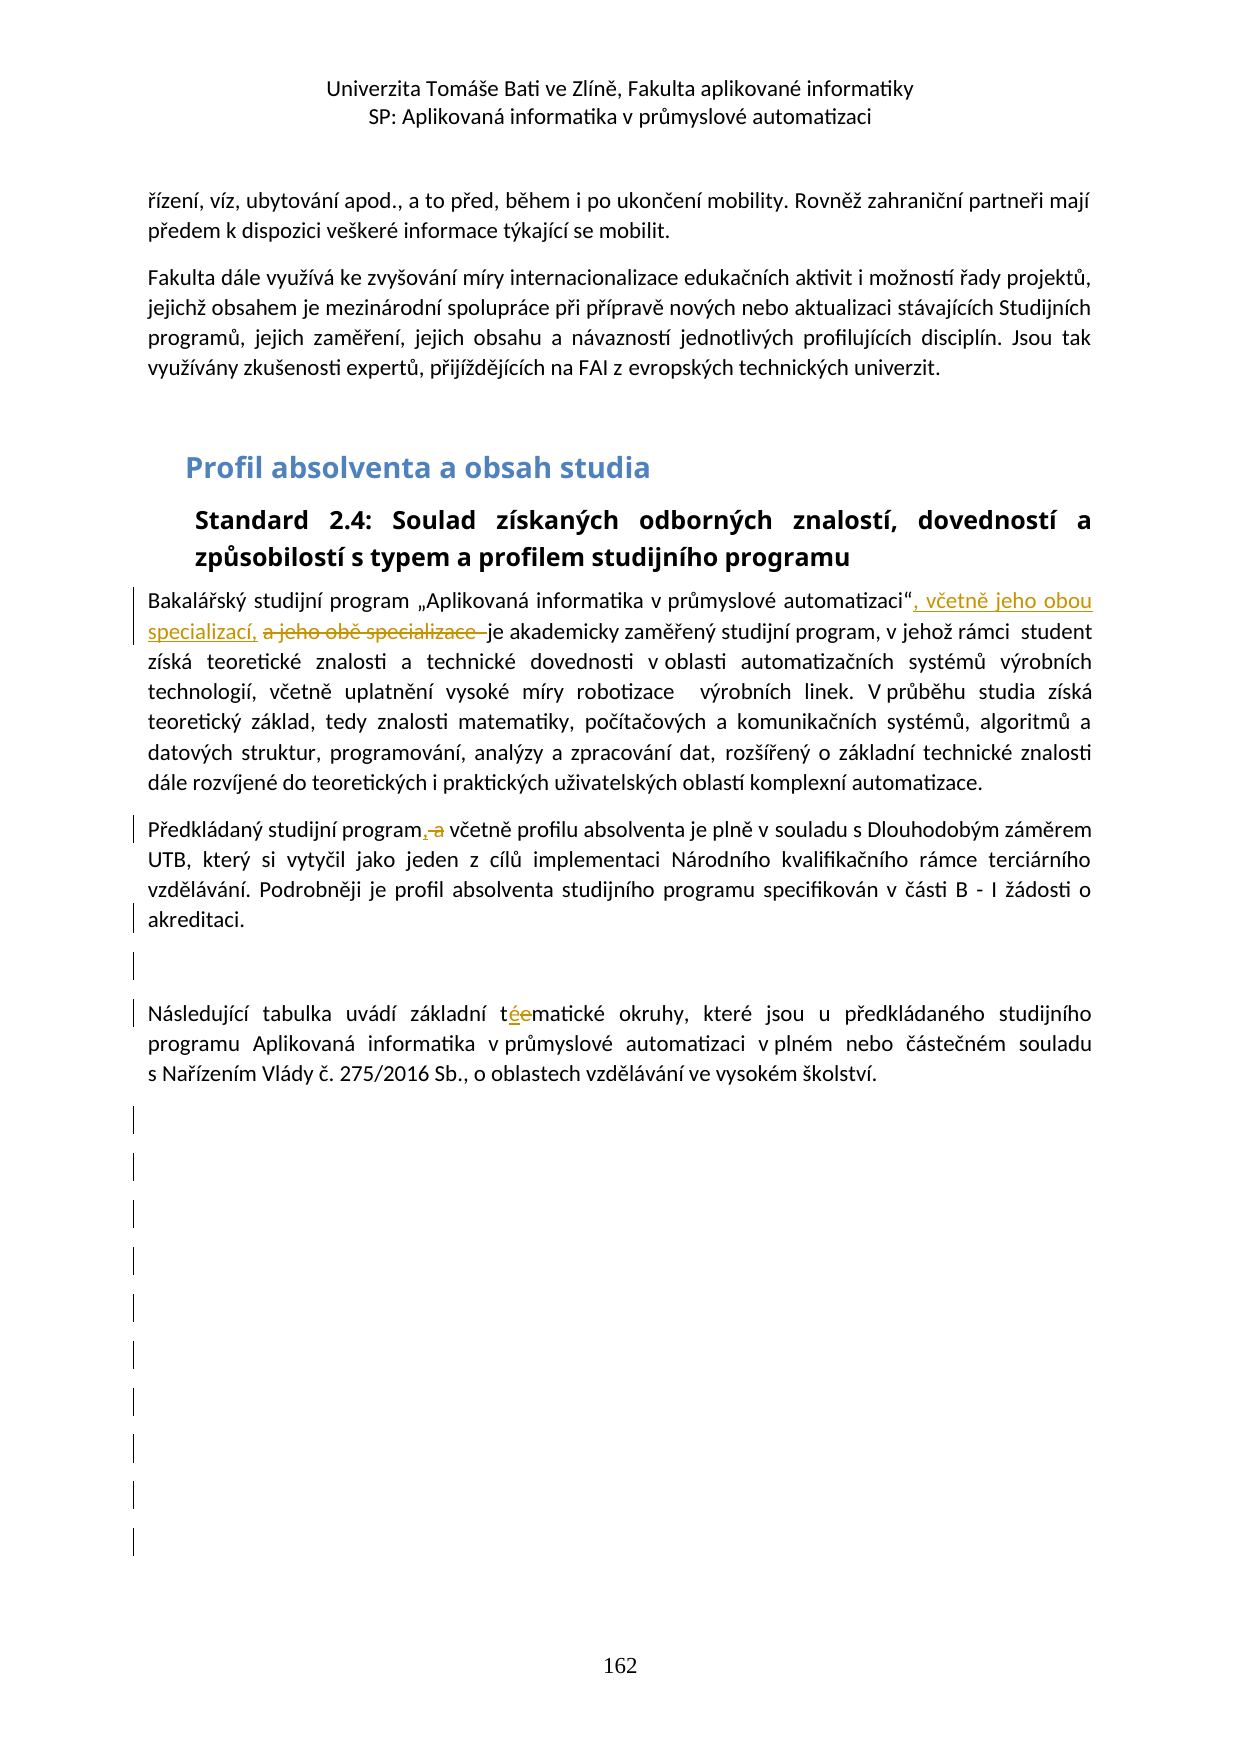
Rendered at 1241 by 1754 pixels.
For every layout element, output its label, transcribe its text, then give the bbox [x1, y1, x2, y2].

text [148, 186, 1093, 244]
text Předkládaný studijní program včetně profilu absolventa je plně v souladu s Dlouhodobým záměrem UTB, který si vytyčil jako jeden z cílů implementaci Národního kvalifikačního rámce terciárního vzdělávání. Podrobněji je profil absolventa studijního programu specifikován v části B - I žádosti o akreditaci. [148, 815, 1093, 933]
text Fakulta dále využívá ke zvyšování míry internacionalizace edukačních aktivit i možností řady projektů, jejichž obsahem je mezinárodní spolupráce při přípravě nových nebo aktualizaci stávajících Studijních programů, jejich zaměření, jejich obsahu a návazností jednotlivých profilujících disciplín. Jsou tak využívány zkušenosti expertů, přijíždějících na FAI z evropských technických univerzit. [148, 263, 1093, 382]
subtitle Standard 2.4: Soulad získaných odborných znalostí, dovedností a způsobilostí s typem a profilem studijního programu [195, 503, 1093, 573]
text Následující tabulka uvádí základní tmatické okruhy, které jsou u předkládaného studijního programu Aplikovaná informatika v průmyslové automatizaci v plném nebo částečném souladu s Nařízením Vlády č. 275/2016 Sb., o oblastech vzdělávání ve vysokém školství. [148, 999, 1093, 1087]
text Bakalářský studijní program „Aplikovaná informatika v průmyslové automatizaci“ je akademicky zaměřený studijní program, v jehož rámci student získá teoretické znalosti a technické dovednosti v oblasti automatizačních systémů výrobních technologií, včetně uplatnění vysoké míry robotizace výrobních linek. V průběhu studia získá teoretický základ, tedy znalosti matematiky, počítačových a komunikačních systémů, algoritmů a datových struktur, programování, analýzy a zpracování dat, rozšířený o základní technické znalosti dále rozvíjené do teoretických i praktických uživatelských oblastí komplexní automatizace. [148, 587, 1093, 796]
subtitle Profil absolventa a obsah studia [185, 447, 1093, 487]
